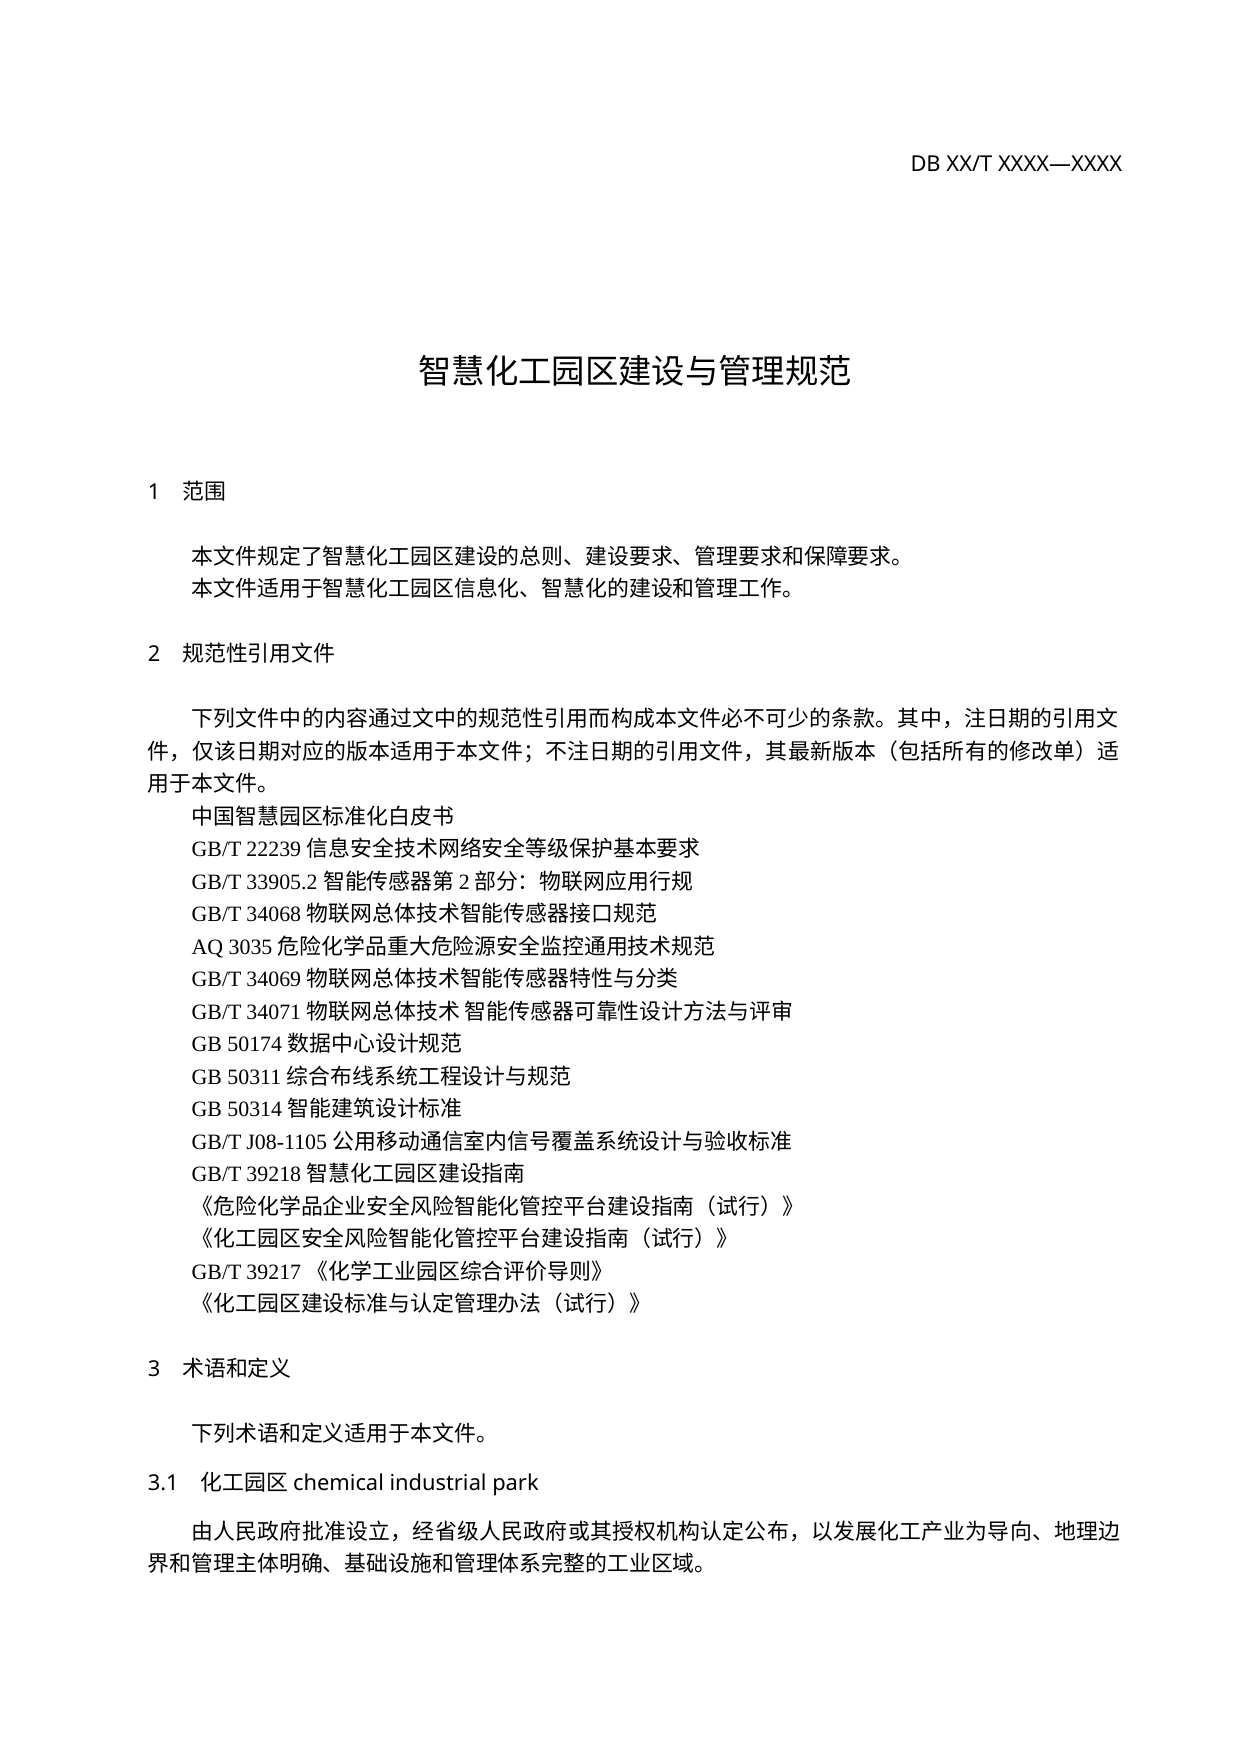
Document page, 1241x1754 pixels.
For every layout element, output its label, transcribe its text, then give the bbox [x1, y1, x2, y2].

text GB 50174 数据中心设计规范 [148, 1026, 1122, 1058]
text 范围 [148, 473, 1122, 506]
text GB/T 33905.2 智能传感器第2部分：物联网应用行规 [148, 863, 1122, 896]
text 规范性引用文件 [148, 636, 1122, 668]
text 化工园区 chemical industrial park [148, 1465, 1122, 1497]
text GB/T 34068 物联网总体技术智能传感器接口规范 [148, 896, 1122, 928]
text GB/T 22239 信息安全技术网络安全等级保护基本要求 [148, 831, 1122, 863]
text 由人民政府批准设立，经省级人民政府或其授权机构认定公布，以发展化工产业为导向、地理边界和管理主体明确、基础设施和管理体系完整的工业区域。 [148, 1513, 1122, 1578]
text GB/T 39217 《化学工业园区综合评价导则》 [148, 1253, 1122, 1286]
text GB/T J08-1105 公用移动通信室内信号覆盖系统设计与验收标准 [148, 1123, 1122, 1156]
text 《化工园区安全风险智能化管控平台建设指南（试行）》 [148, 1221, 1122, 1253]
text 本文件适用于智慧化工园区信息化、智慧化的建设和管理工作。 [148, 571, 1122, 603]
text GB/T 34069 物联网总体技术智能传感器特性与分类 [148, 961, 1122, 993]
text 《化工园区建设标准与认定管理办法（试行）》 [148, 1286, 1122, 1318]
text AQ 3035 危险化学品重大危险源安全监控通用技术规范 [148, 928, 1122, 961]
text 《危险化学品企业安全风险智能化管控平台建设指南（试行）》 [148, 1188, 1122, 1221]
text 本文件规定了智慧化工园区建设的总则、建设要求、管理要求和保障要求。 [148, 538, 1122, 571]
text GB/T 39218 智慧化工园区建设指南 [148, 1156, 1122, 1188]
text 中国智慧园区标准化白皮书 [148, 798, 1122, 831]
text GB 50311 综合布线系统工程设计与规范 [148, 1058, 1122, 1091]
text 术语和定义 [148, 1351, 1122, 1383]
text GB/T 34071 物联网总体技术 智能传感器可靠性设计方法与评审 [148, 993, 1122, 1026]
text GB 50314 智能建筑设计标准 [148, 1091, 1122, 1123]
